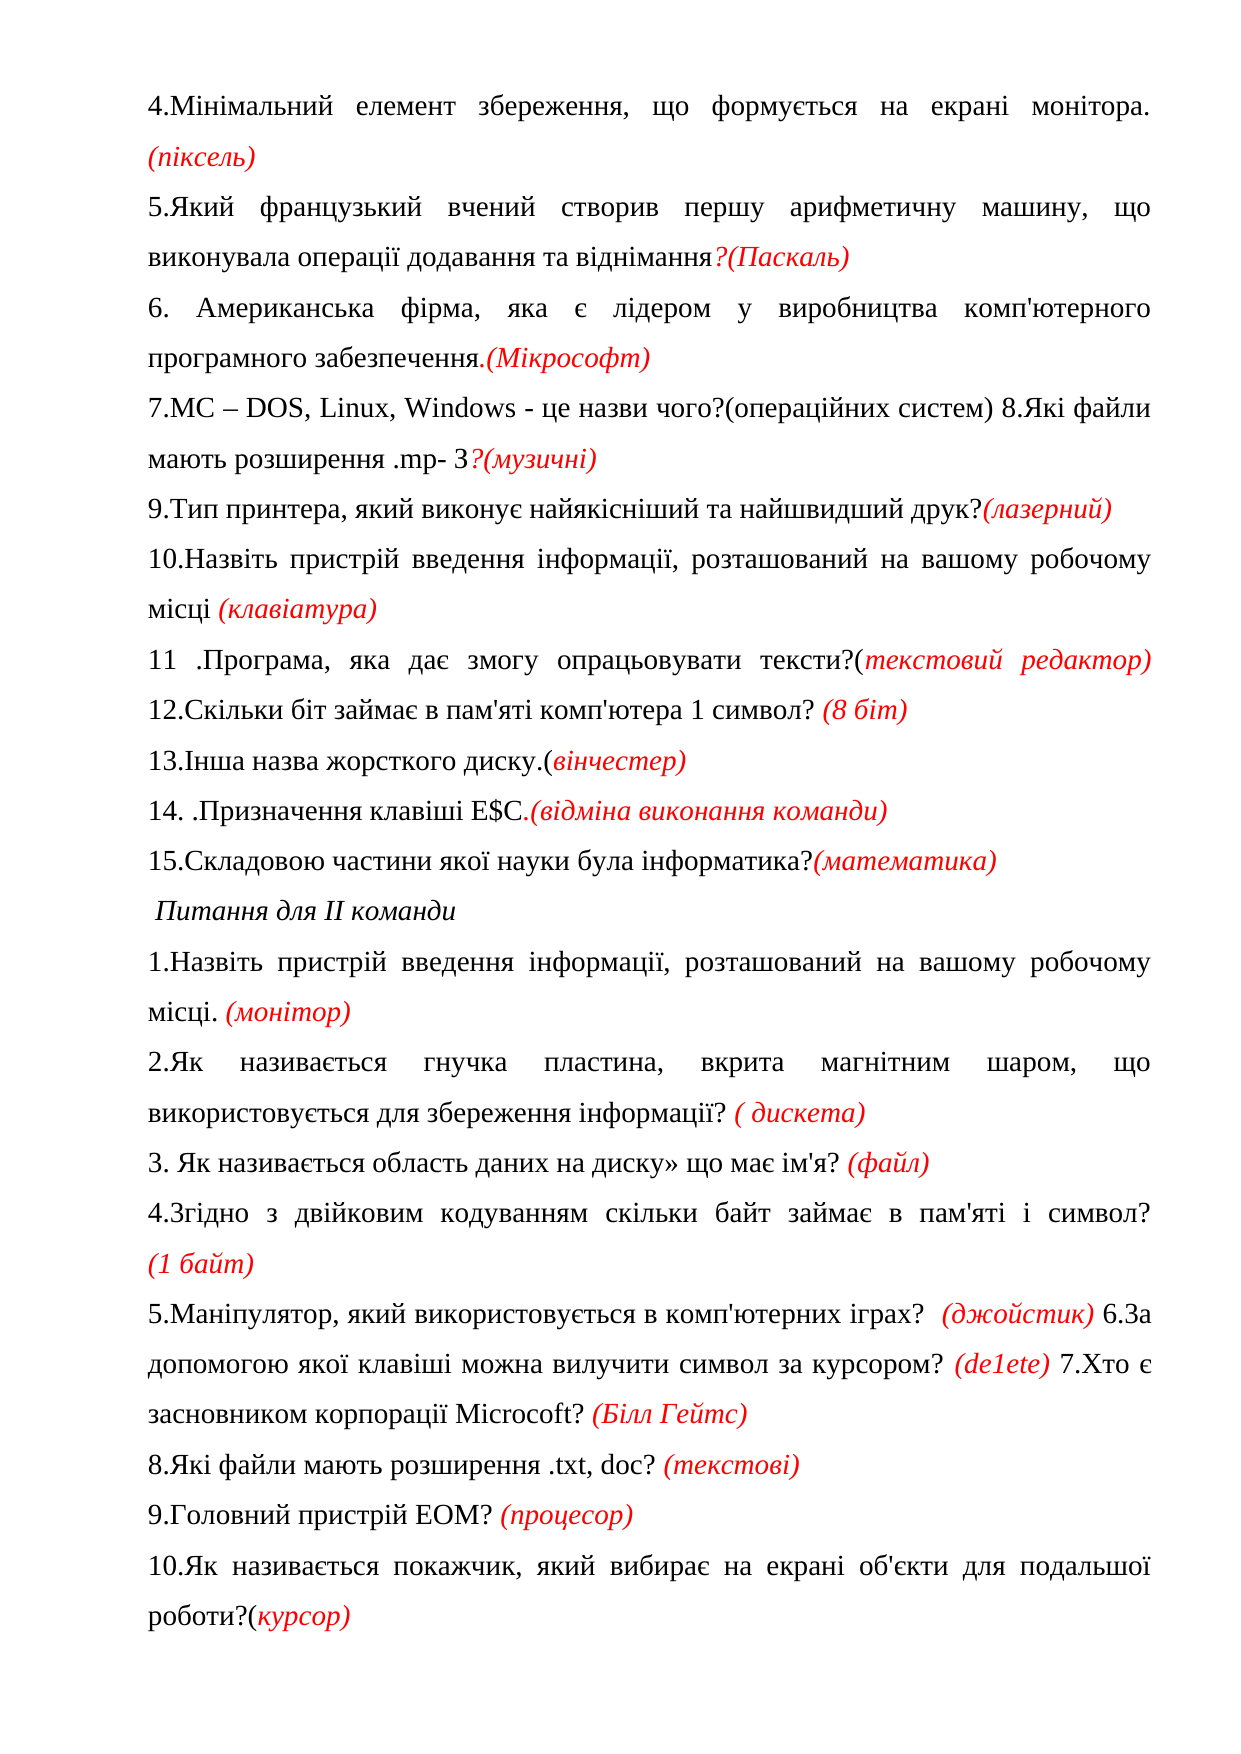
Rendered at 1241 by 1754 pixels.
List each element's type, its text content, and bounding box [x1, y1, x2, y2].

text 7.MC – DOS, Linux, Windows - це назви чого?(операційних систем) 8.Які файли мають розширення .mр- З?(музичні) [148, 390, 1152, 474]
text 6. Американська фірма, яка є лідером у виробництва комп'ютерного програмного забезпечення.(Мікрософт) [148, 290, 1152, 374]
text 14. .Призначення клавіші Е$С.(відміна виконання команди) [148, 793, 1152, 826]
text 5.Який французький вчений створив першу арифметичну машину, що виконувала операції додавання та віднімання?(Паскаль) [148, 189, 1152, 273]
text 2.Як називається гнучка пластина, вкрита магнітним шаром, що використовується для збереження інформації? ( дискета) [148, 1044, 1152, 1128]
text 5.Маніпулятор, який використовується в комп'ютерних іграх? (джойстик) 6.3а допомогою якої клавіші можна вилучити символ за курсором? (dе1еtе) 7.Хто є засновником корпорації Місrocoft? (Білл Гейтс) [148, 1296, 1152, 1430]
text 13.Інша назва жорсткого диску.(вінчестер) [148, 743, 1152, 776]
text 15.Складовою частини якої науки була інформатика?(математика) [148, 843, 1152, 877]
text 9.Головний пристрій ЕОМ? (процесор) [148, 1497, 1152, 1531]
text 10.Назвіть пристрій введення інформації, розташований на вашому робочому місці (клавіатура) [148, 541, 1152, 625]
text 9.Тип принтера, який виконує найякісніший та найшвидший друк?(лазерний) [148, 491, 1152, 524]
text Питання для ІІ команди [148, 893, 1152, 927]
text 10.Як називається покажчик, який вибирає на екрані об'єкти для подальшої роботи?(курсор) [148, 1548, 1152, 1631]
text 4.Мінімальний елемент збереження, що формується на екрані монітора. (піксель) [148, 88, 1152, 172]
text 8.Які файли мають розширення .txt, doс? (текстові) [148, 1447, 1152, 1481]
text 1.Назвіть пристрій введення інформації, розташований на вашому робочому місці. (монітор) [148, 944, 1152, 1028]
text 4.3гідно з двійковим кодуванням скільки байт займає в пам'яті і символ? (1 байт) [148, 1195, 1152, 1279]
text 11 .Програма, яка дає змогу опрацьовувати тексти?(текстовий редактор) 12.Скільки біт займає в пам'яті комп'ютера 1 символ? (8 біт) [148, 642, 1152, 726]
text 3. Як називається область даних на диску» що має ім'я? (файл) [148, 1145, 1152, 1179]
